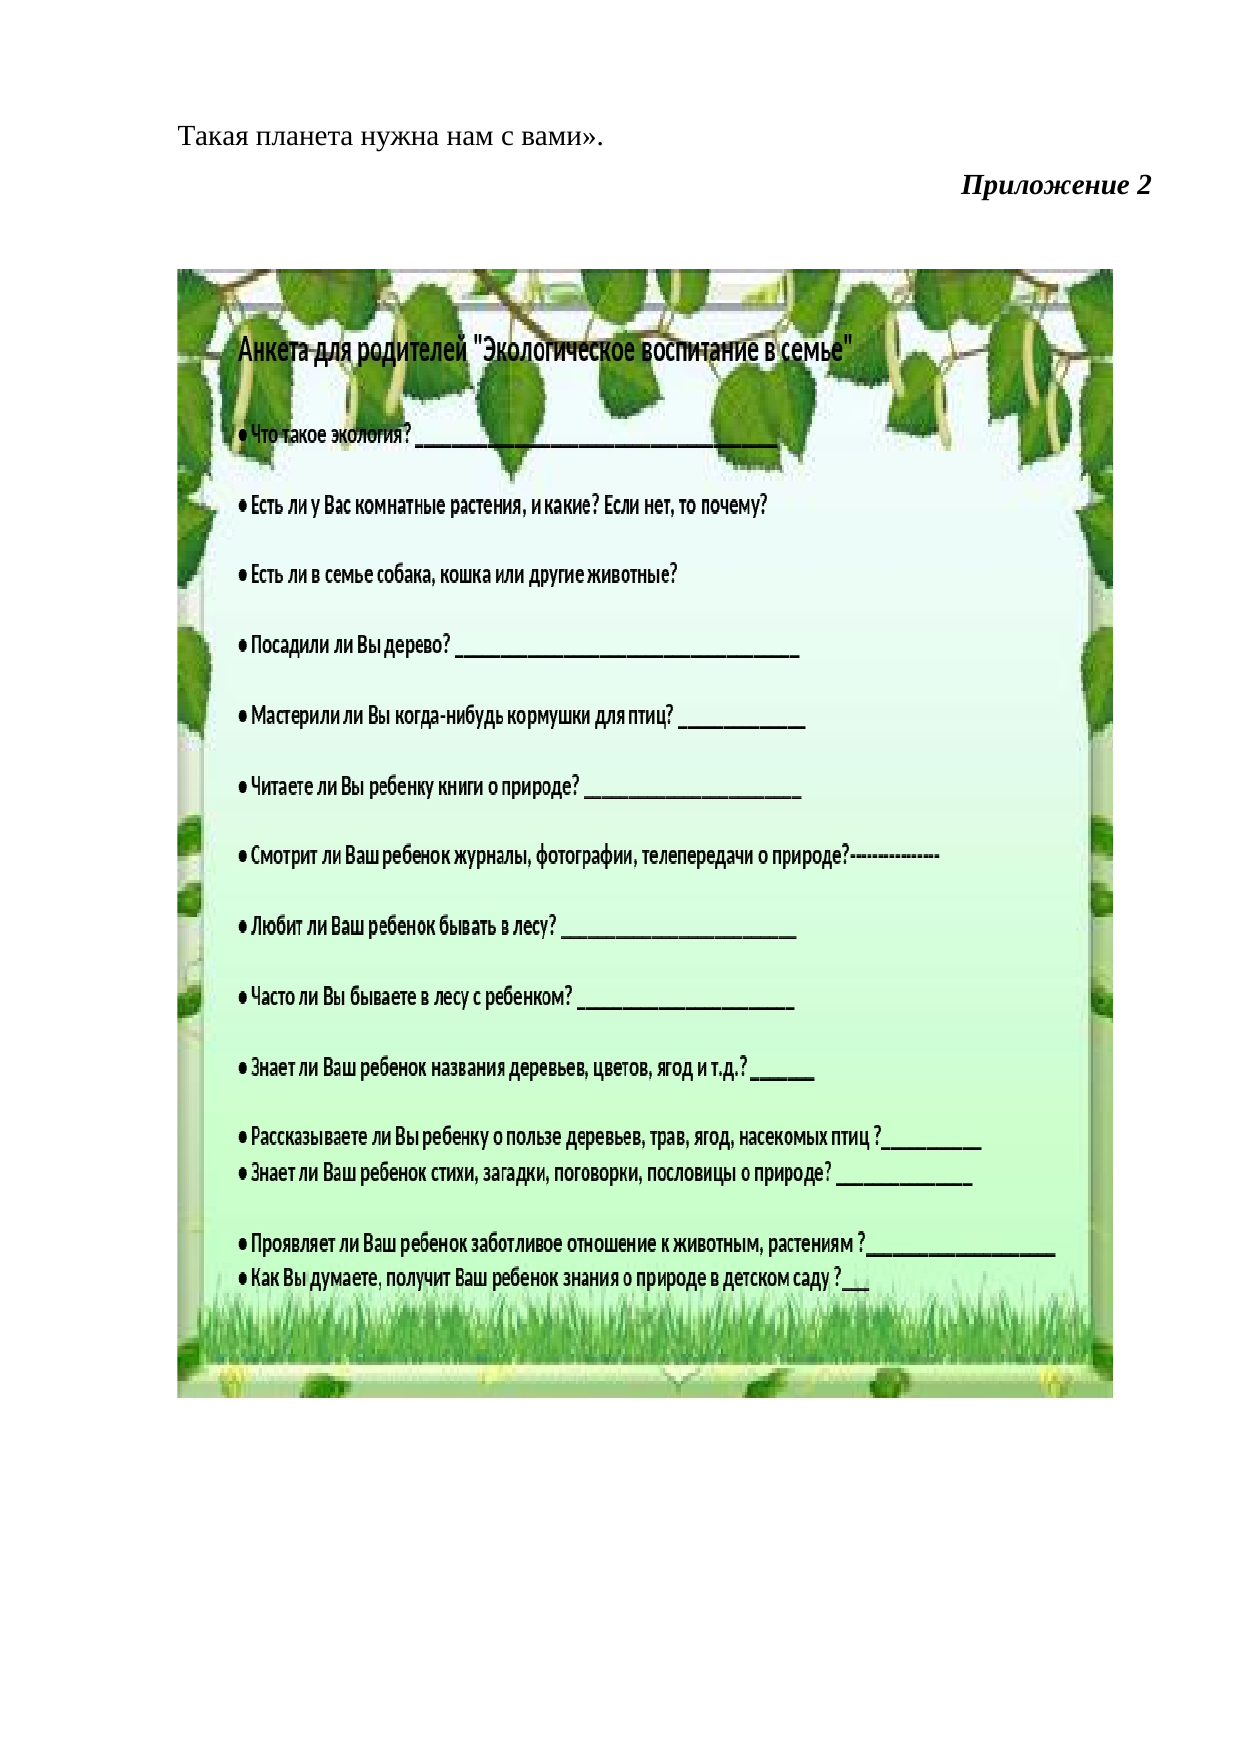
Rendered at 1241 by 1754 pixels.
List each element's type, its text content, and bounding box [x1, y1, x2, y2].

text Такая планета нужна нам с вами». [177, 118, 1152, 152]
text Приложение 2 [177, 167, 1152, 201]
picture [177, 269, 1114, 1400]
